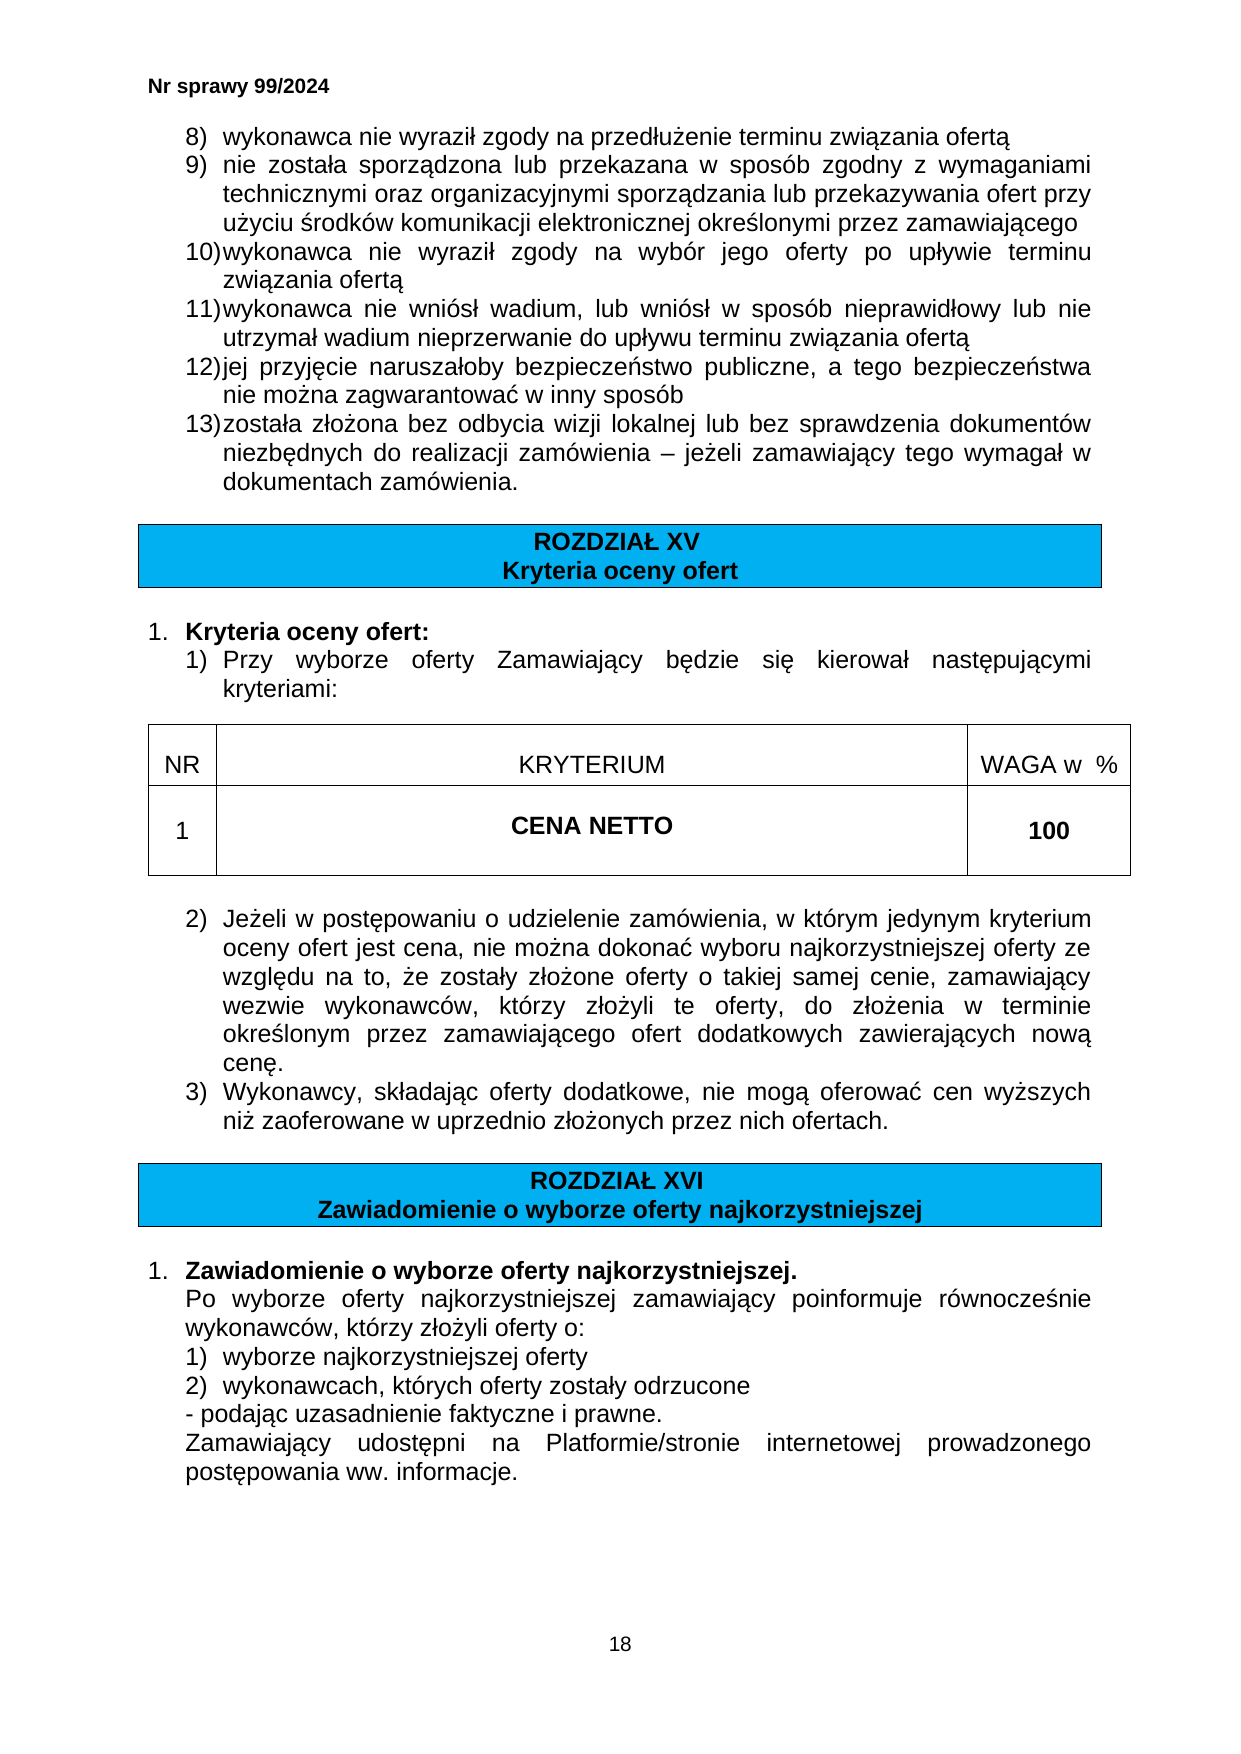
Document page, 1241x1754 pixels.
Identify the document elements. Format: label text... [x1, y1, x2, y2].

list Kryteria oceny ofert: [148, 617, 1093, 646]
list wykonawcach, których oferty zostały odrzucone [185, 1371, 1093, 1399]
table_cell 100 [968, 786, 1130, 875]
list Wykonawcy, składając oferty dodatkowe, nie mogą oferować cen wyższych niż zaoferowane w uprzednio złożonych przez nich ofertach. [185, 1077, 1093, 1134]
text ROZDZIAŁ XVI Zawiadomienie o wyborze oferty najkorzystniejszej [139, 1164, 1101, 1226]
list nie została sporządzona lub przekazana w sposób zgodny z wymaganiami technicznymi oraz organizacyjnymi sporządzania lub przekazywania ofert przy użyciu środków komunikacji elektronicznej określonymi przez zamawiającego [185, 151, 1093, 237]
list wykonawca nie wyraził zgody na przedłużenie terminu związania ofertą [185, 122, 1093, 151]
list wykonawca nie wyraził zgody na wybór jego oferty po upływie terminu związania ofertą [185, 237, 1093, 294]
table_header WAGA w % [968, 725, 1130, 785]
list Przy wyborze oferty Zamawiający będzie się kierował następującymi kryteriami: [185, 646, 1093, 703]
text - podając uzasadnienie faktyczne i prawne. [185, 1399, 1093, 1428]
text Po wyborze oferty najkorzystniejszej zamawiający poinformuje równocześnie wykonawców, którzy złożyli oferty o: [185, 1284, 1093, 1342]
text ROZDZIAŁ XV Kryteria oceny ofert [139, 525, 1101, 587]
list wyborze najkorzystniejszej oferty [185, 1342, 1093, 1371]
list została złożona bez odbycia wizji lokalnej lub bez sprawdzenia dokumentów niezbędnych do realizacji zamówienia – jeżeli zamawiający tego wymagał w dokumentach zamówienia. [185, 409, 1093, 496]
list wykonawca nie wniósł wadium, lub wniósł w sposób nieprawidłowy lub nie utrzymał wadium nieprzerwanie do upływu terminu związania ofertą [185, 294, 1093, 352]
text Zamawiający udostępni na Platformie/stronie internetowej prowadzonego postępowania ww. informacje. [185, 1428, 1093, 1486]
list Zawiadomienie o wyborze oferty najkorzystniejszej. [148, 1256, 1093, 1284]
list jej przyjęcie naruszałoby bezpieczeństwo publiczne, a tego bezpieczeństwa nie można zagwarantować w inny sposób [185, 352, 1093, 409]
table_cell CENA NETTO [217, 786, 967, 875]
table_cell 1 [149, 786, 216, 875]
list Jeżeli w postępowaniu o udzielenie zamówienia, w którym jedynym kryterium oceny ofert jest cena, nie można dokonać wyboru najkorzystniejszej oferty ze względu na to, że zostały złożone oferty o takiej samej cenie, zamawiający wezwie wykonawców, którzy złożyli te oferty, do złożenia w terminie określonym przez zamawiającego ofert dodatkowych zawierających nową cenę. [185, 904, 1093, 1077]
table_header NR [149, 725, 216, 785]
table_header KRYTERIUM [217, 725, 967, 785]
